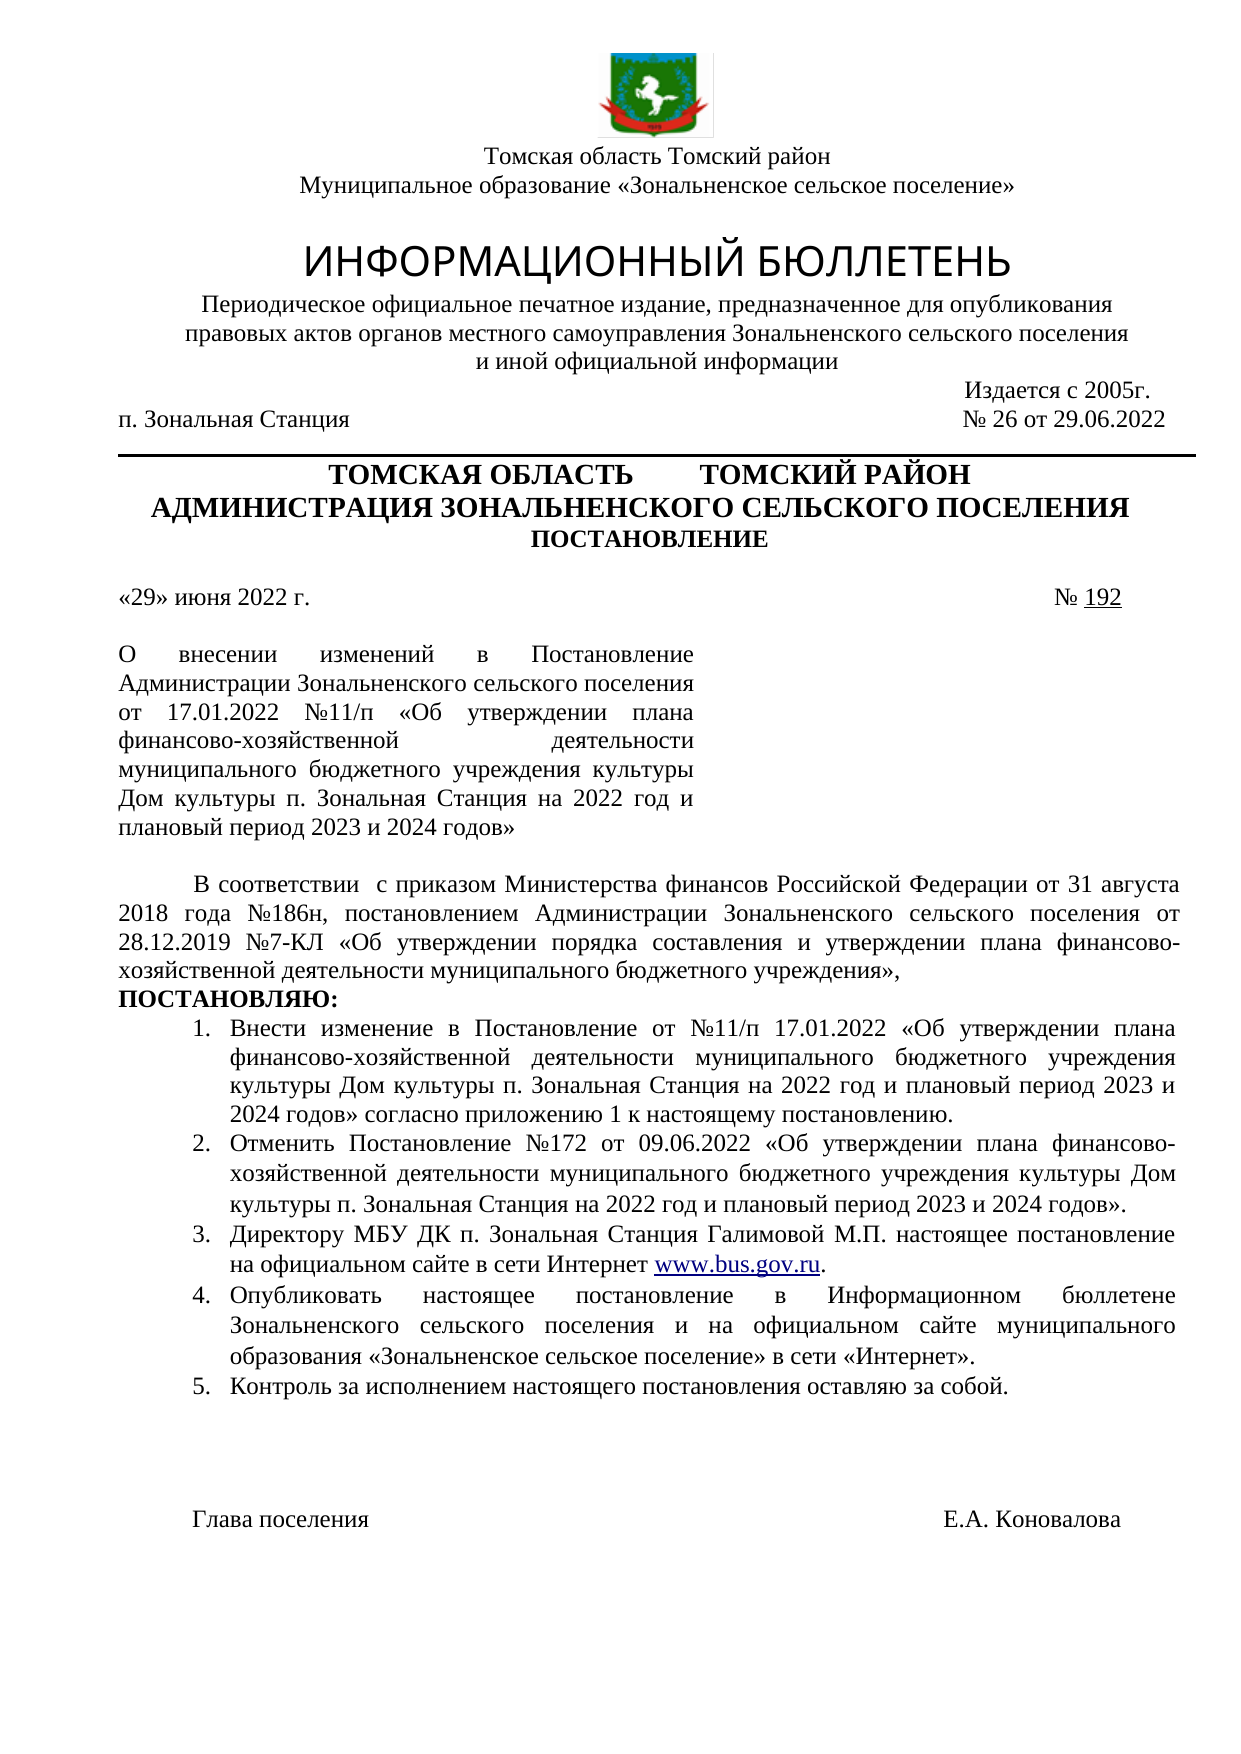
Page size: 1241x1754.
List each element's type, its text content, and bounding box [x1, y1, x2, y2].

text п. Зональная Станция № 26 от 29.06.2022 [118, 404, 1240, 433]
text В соответствии с приказом Министерства финансов Российской Федерации от 31 августа 2018 года №186н, постановлением Администрации Зональненского сельского поселения от 28.12.2019 №7-КЛ «Об утверждении порядка составления и утверждении плана финансово-хозяйственной деятельности муниципального бюджетного учреждения», [118, 869, 1181, 984]
text АДМИНИСТРАЦИЯ ЗОНАЛЬНЕНСКОГО СЕЛЬСКОГО ПОСЕЛЕНИЯ [99, 491, 1181, 524]
text Издается с 2005г. [118, 375, 1240, 404]
picture [597, 53, 717, 141]
text ИНФОРМАЦИОННЫЙ БЮЛЛЕТЕНЬ [118, 232, 1196, 289]
text ПОСТАНОВЛЯЮ: [118, 984, 1176, 1013]
text О внесении изменений в Постановление Администрации Зональненского сельского поселения от 17.01.2022 №11/п «Об утверждении плана финансово-хозяйственной деятельности муниципального бюджетного учреждения культуры Дом культуры п. Зональная Станция на 2022 год и плановый период 2023 и 2024 годов» [118, 639, 694, 840]
list Контроль за исполнением настоящего постановления оставляю за собой. [192, 1371, 1177, 1400]
text Периодическое официальное печатное издание, предназначенное для опубликования [118, 289, 1196, 318]
text правовых актов органов местного самоуправления Зональненского сельского поселения [118, 318, 1196, 346]
text и иной официальной информации [118, 346, 1196, 375]
text «29» июня 2022 г. № 192 [118, 582, 1122, 610]
text Томская область Томский район [118, 141, 1196, 170]
text Глава поселения Е.А. Коновалова [192, 1504, 1181, 1533]
list Отменить Постановление №172 от 09.06.2022 «Об утверждении плана финансово-хозяйственной деятельности муниципального бюджетного учреждения культуры Дом культуры п. Зональная Станция на 2022 год и плановый период 2023 и 2024 годов». [192, 1128, 1177, 1217]
text Муниципальное образование «Зональненское сельское поселение» [118, 170, 1196, 198]
list Внести изменение в Постановление от №11/п 17.01.2022 «Об утверждении плана финансово-хозяйственной деятельности муниципального бюджетного учреждения культуры Дом культуры п. Зональная Станция на 2022 год и плановый период 2023 и 2024 годов» согласно приложению 1 к настоящему постановлению. [192, 1013, 1176, 1128]
text ТОМСКАЯ ОБЛАСТЬ ТОМСКИЙ РАЙОН [118, 457, 1181, 491]
list Директору МБУ ДК п. Зональная Станция Галимовой М.П. настоящее постановление на официальном сайте в сети Интернет www.bus.gov.ru. [192, 1219, 1177, 1278]
text ПОСТАНОВЛЕНИЕ [118, 524, 1181, 553]
list Опубликовать настоящее постановление в Информационном бюллетене Зональненского сельского поселения и на официальном сайте муниципального образования «Зональненское сельское поселение» в сети «Интернет». [192, 1280, 1177, 1369]
